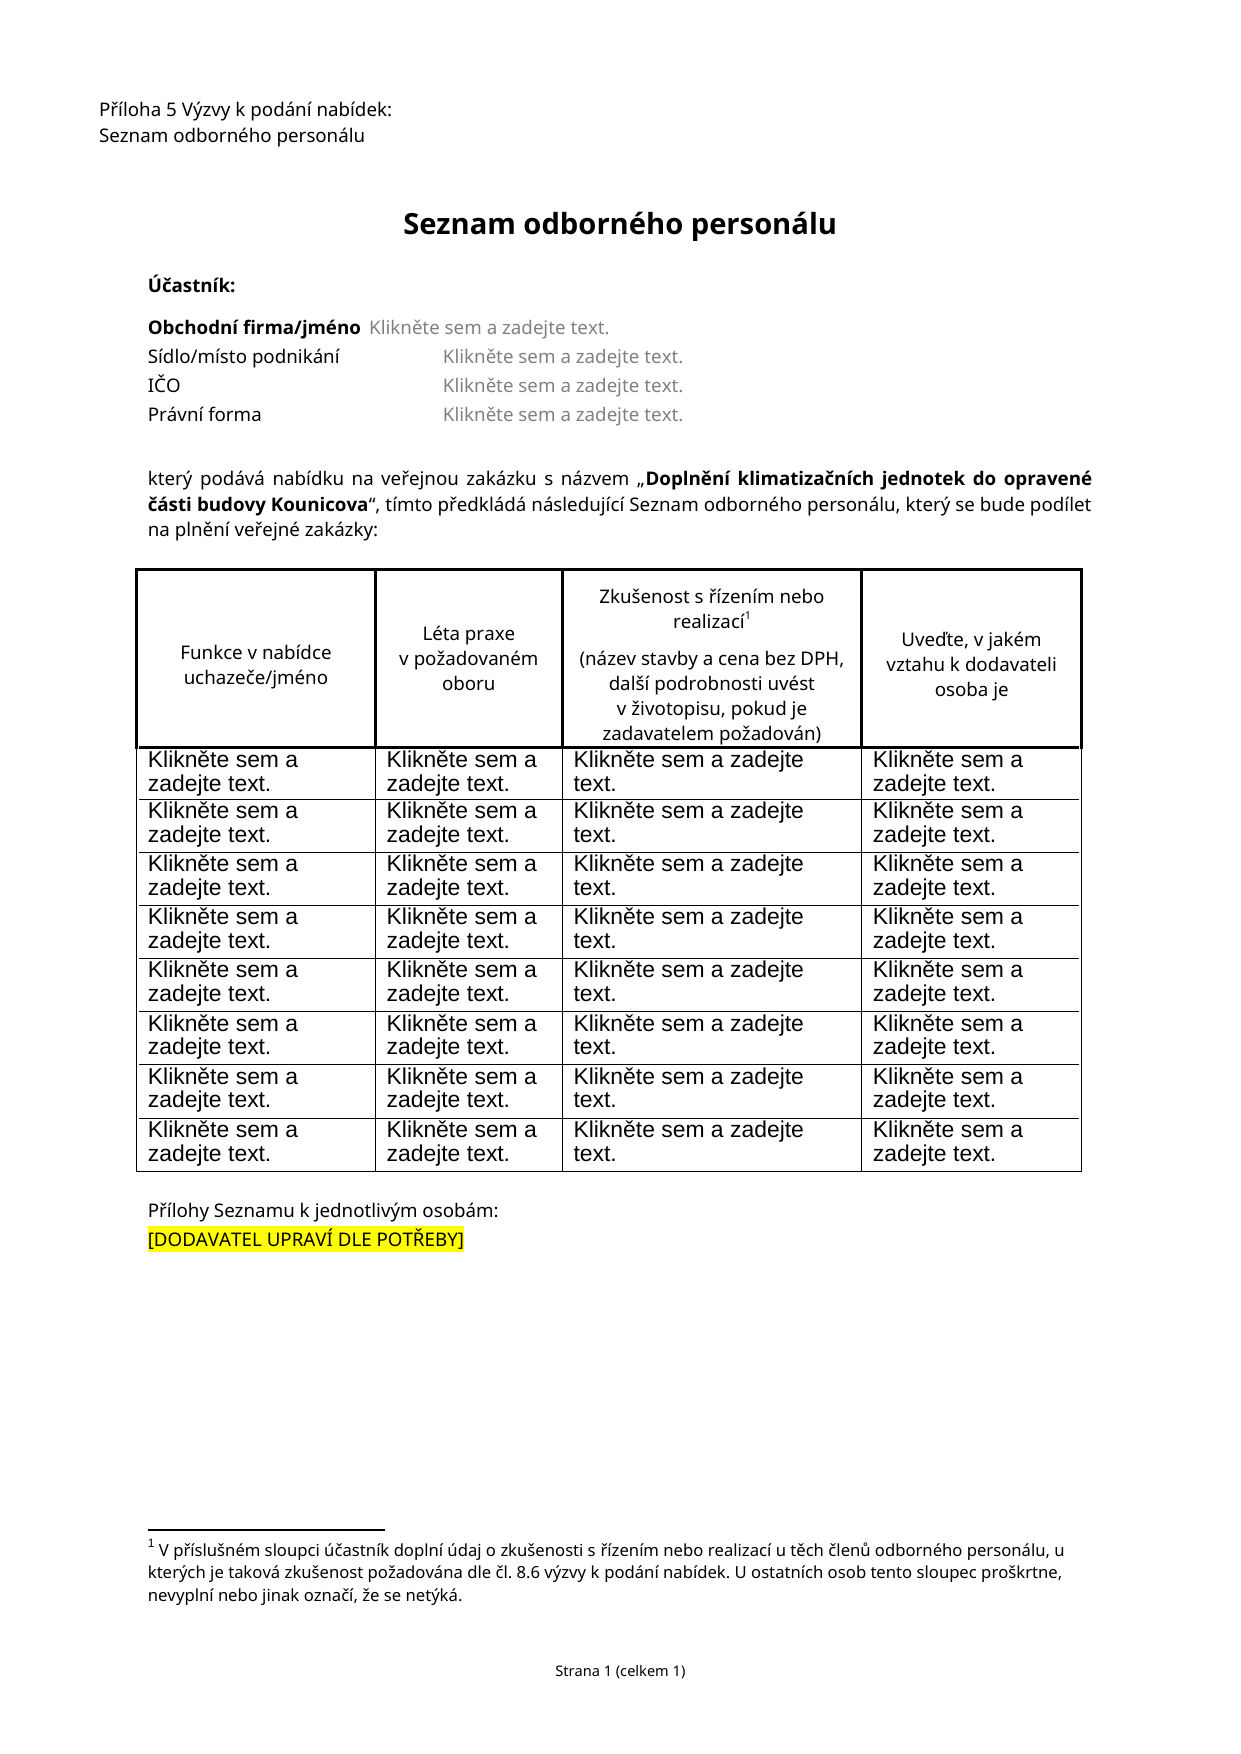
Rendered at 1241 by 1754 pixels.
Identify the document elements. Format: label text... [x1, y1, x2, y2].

text Sídlo/místo podnikání [148, 340, 1093, 369]
text Přílohy Seznamu k jednotlivým osobám: [148, 1197, 1093, 1223]
table_header Uveďte, v jakém vztahu k dodavateli osoba je [863, 571, 1080, 746]
text který podává nabídku na veřejnou zakázku s názvem „Doplnění klimatizačních jednotek do opravené části budovy Kounicova“, tímto předkládá následující Seznam odborného personálu, který se bude podílet na plnění veřejné zakázky: [148, 465, 1093, 542]
title Seznam odborného personálu [148, 203, 1093, 243]
text IČO [148, 369, 1093, 398]
text [DODAVATEL UPRAVÍ DLE POTŘEBY] [148, 1223, 1092, 1252]
text Obchodní firma/jméno [148, 311, 1093, 340]
table_header Zkušenost s řízením nebo realizací (název stavby a cena bez DPH, další podrobnosti uvést v životopisu, pokud je zadavatelem požadován) [564, 571, 860, 746]
text Účastník: [148, 268, 1093, 299]
table_header Funkce v nabídce uchazeče/jméno [138, 571, 374, 746]
table_header Léta praxe v požadovaném oboru [377, 571, 561, 746]
text Právní forma [148, 398, 1093, 427]
